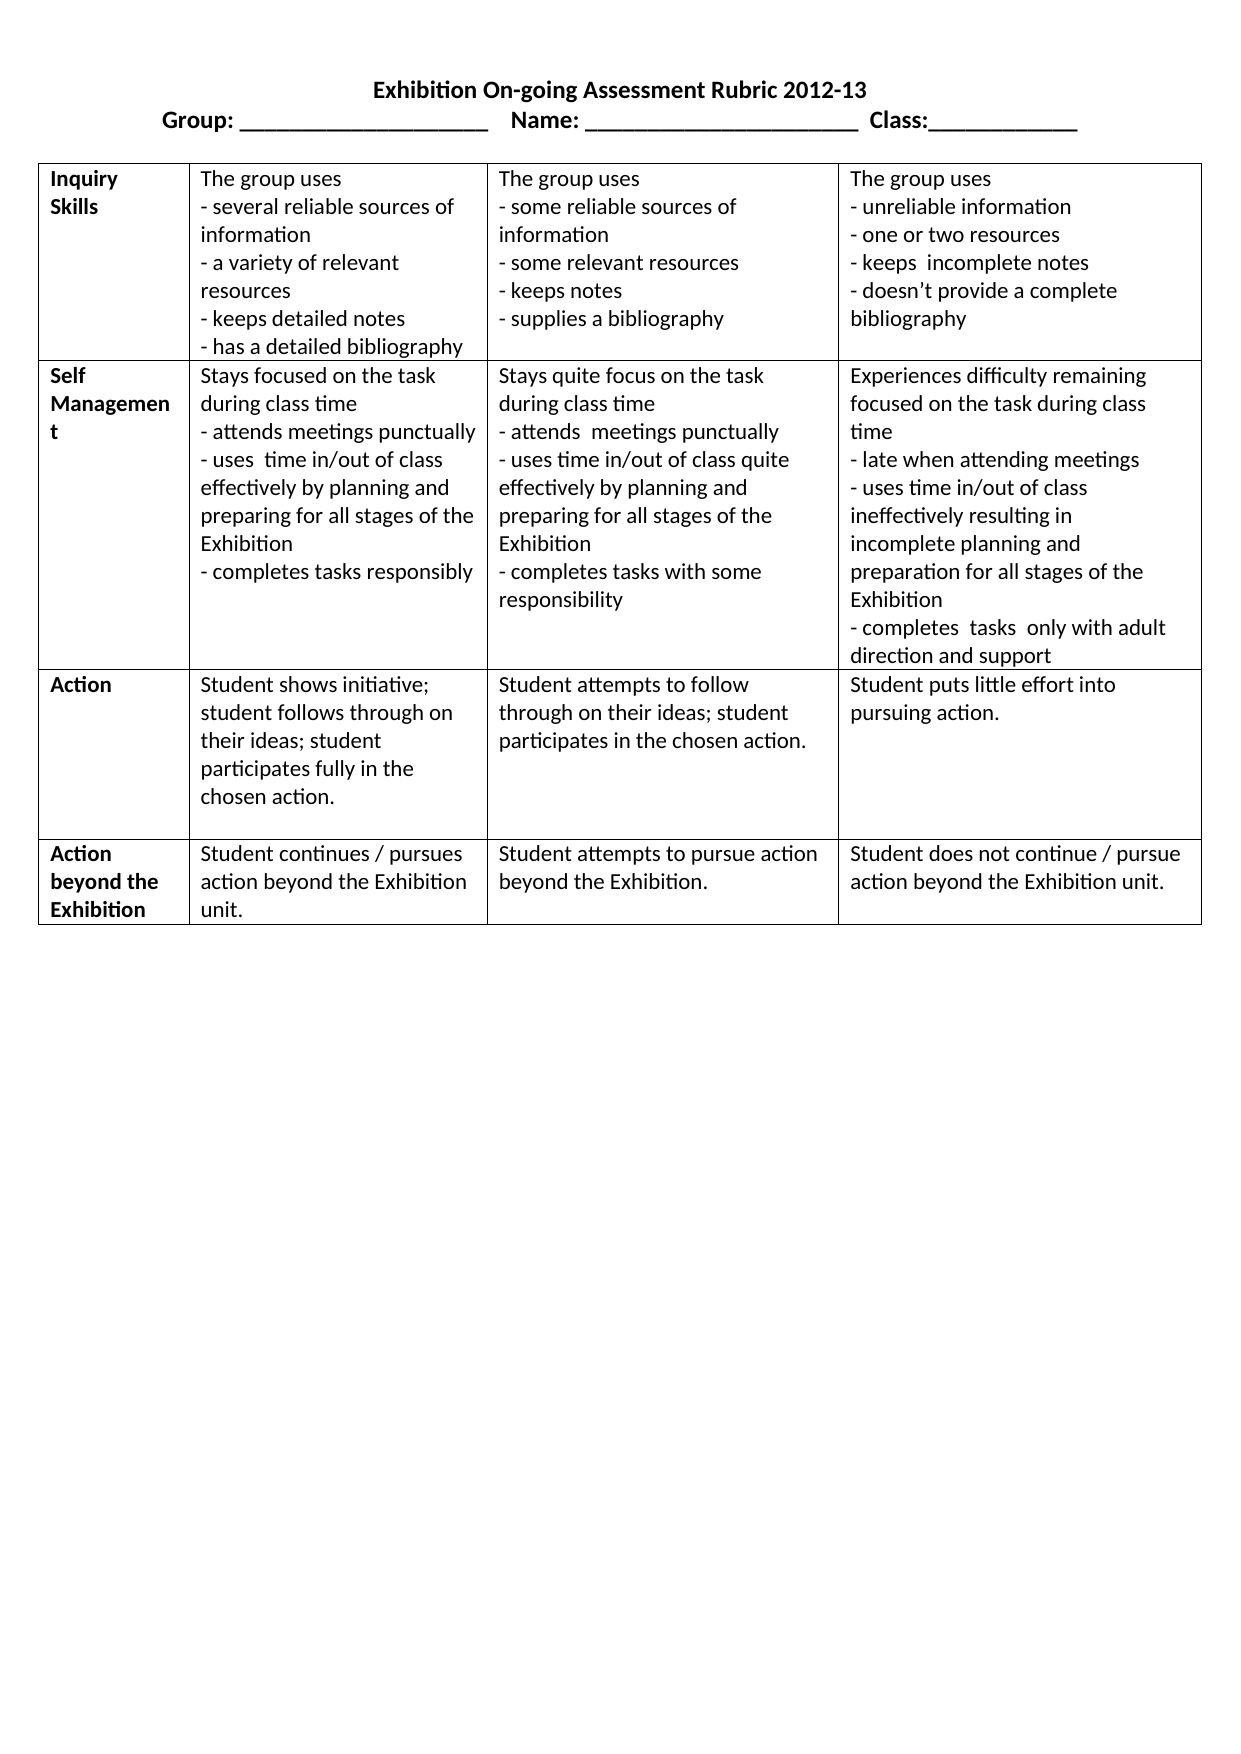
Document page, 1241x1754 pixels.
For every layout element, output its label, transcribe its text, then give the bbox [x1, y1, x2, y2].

table_cell Self Management [39, 361, 189, 669]
table_cell Stays focused on the task during class time - attends meetings punctually - uses time in/out of class effectively by planning and preparing for all stages of the Exhibition - completes tasks responsibly [190, 361, 487, 669]
table_cell Student puts little effort into pursuing action. [839, 670, 1201, 838]
table_cell Stays quite focus on the task during class time - attends meetings punctually - uses time in/out of class quite effectively by planning and preparing for all stages of the Exhibition - completes tasks with some responsibility [488, 361, 838, 669]
table_cell Experiences difficulty remaining focused on the task during class time - late when attending meetings - uses time in/out of class ineffectively resulting in incomplete planning and preparation for all stages of the Exhibition - completes tasks only with adult direction and support [839, 361, 1201, 669]
table_cell The group uses - several reliable sources of information - a variety of relevant resources - keeps detailed notes - has a detailed bibliography [190, 164, 487, 360]
table_cell The group uses - some reliable sources of information - some relevant resources - keeps notes - supplies a bibliography [488, 164, 838, 360]
table_cell Student attempts to follow through on their ideas; student participates in the chosen action. [488, 670, 838, 838]
table_cell Inquiry Skills [39, 164, 189, 360]
table_cell Student does not continue / pursue action beyond the Exhibition unit. [839, 840, 1201, 923]
table_cell Student attempts to pursue action beyond the Exhibition. [488, 840, 838, 923]
table_cell Student shows initiative; student follows through on their ideas; student participates fully in the chosen action. [190, 670, 487, 838]
table_cell Action beyond the Exhibition [39, 840, 189, 923]
table_cell Student continues / pursues action beyond the Exhibition unit. [190, 840, 487, 923]
table_cell The group uses - unreliable information - one or two resources - keeps incomplete notes - doesn’t provide a complete bibliography [839, 164, 1201, 360]
table_cell Action [39, 670, 189, 838]
